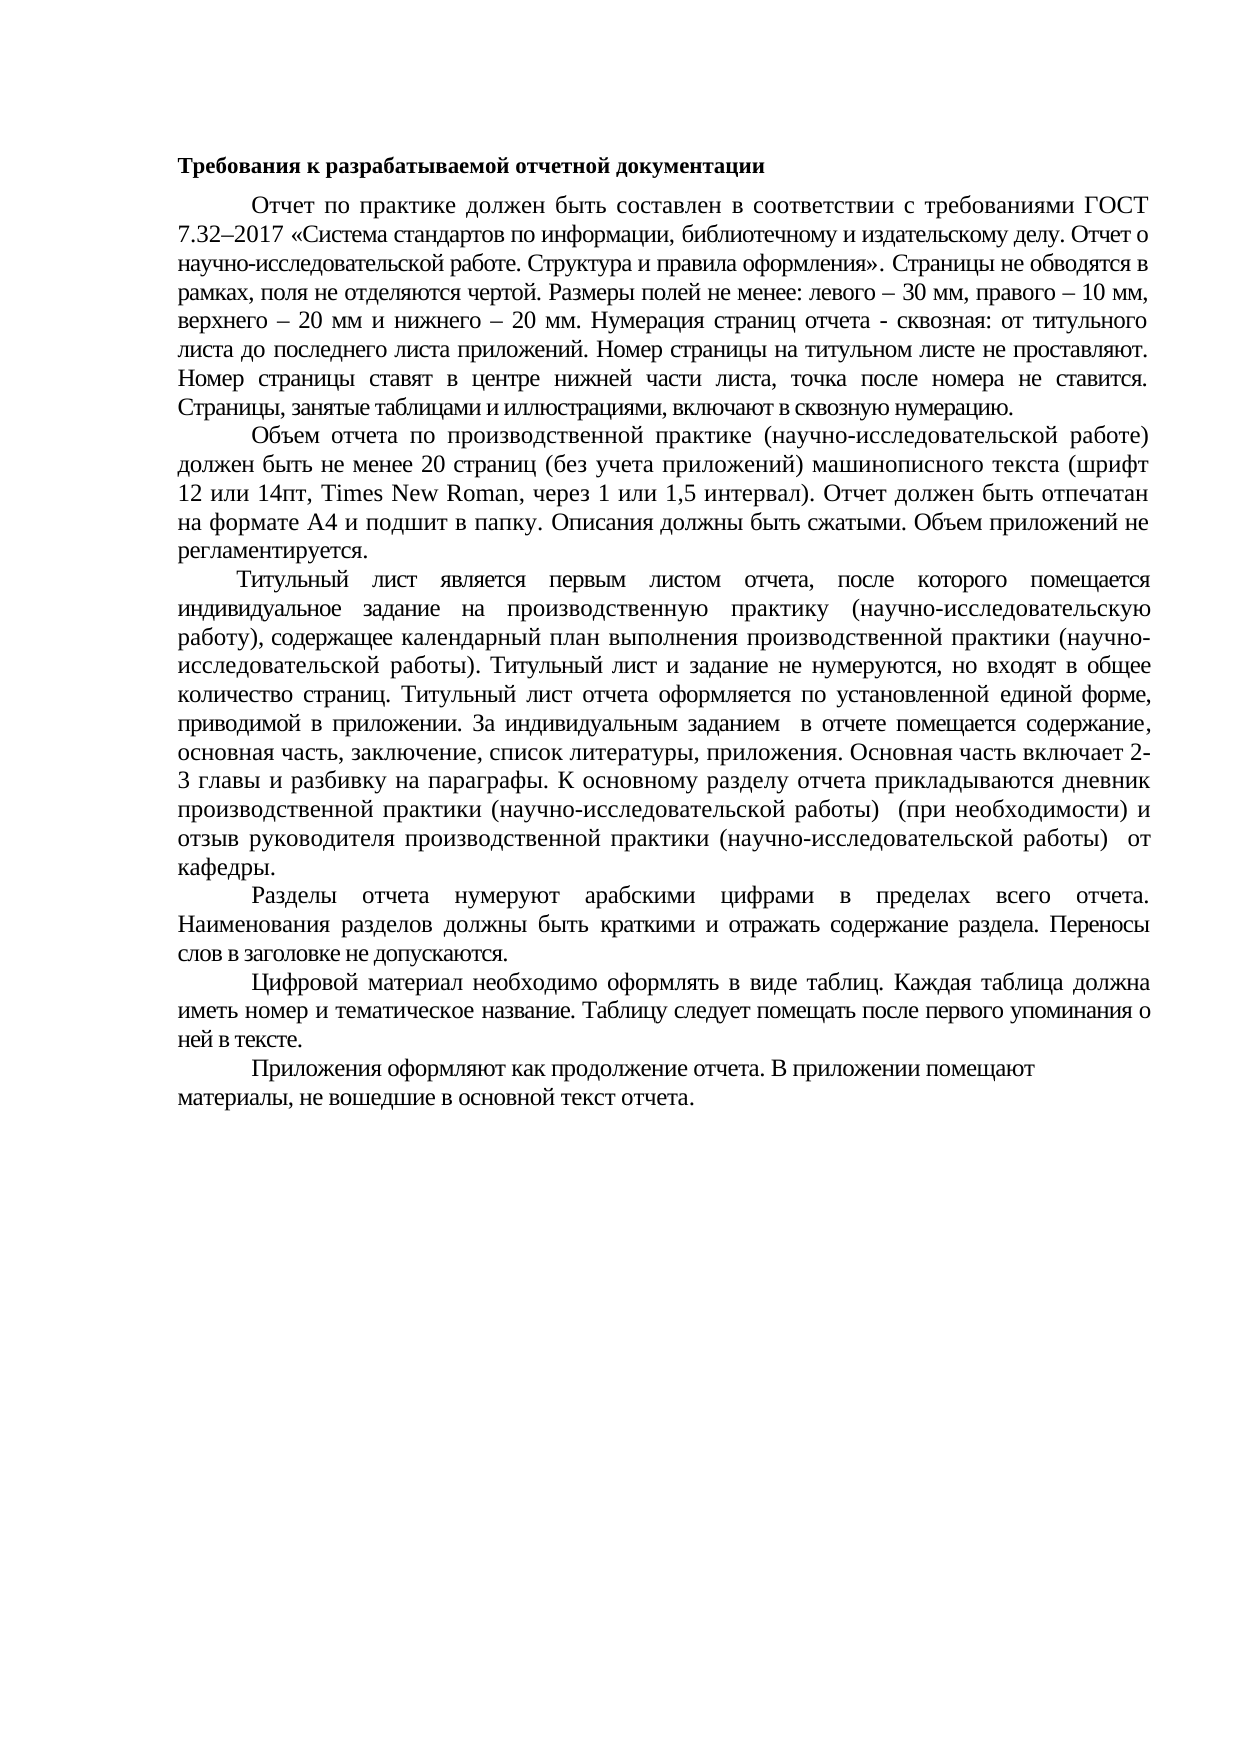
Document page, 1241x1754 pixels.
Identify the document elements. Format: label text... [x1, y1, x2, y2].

text Отчет по практике должен быть составлен в соответствии с требованиями ГОСТ 7.32–2017 «Система стандартов по информации, библиотечному и издательскому делу. Отчет о научно-исследовательской работе. Структура и правила оформления». Страницы не обводятся в рамках, поля не отделяются чертой. Размеры полей не менее: левого – , правого – , верхнего – и нижнего – . Нумерация страниц отчета - сквозная: от титульного листа до последнего листа приложений. Номер страницы на титульном листе не проставляют. Номер страницы ставят в центре нижней части листа, точка после номера не ставится. Страницы, занятые таблицами и иллюстрациями, включают в сквозную нумерацию. [177, 191, 1149, 421]
text Титульный лист является первым листом отчета, после которого помещается индивидуальное задание на производственную практику (научно-исследовательскую работу), содержащее календарный план выполнения производственной практики (научно-исследовательской работы). Титульный лист и задание не нумеруются, но входят в общее количество страниц. Титульный лист отчета оформляется по установленной единой форме, приводимой в приложении. За индивидуальным заданием в отчете помещается содержание, основная часть, заключение, список литературы, приложения. Основная часть включает 2-3 главы и разбивку на параграфы. К основному разделу отчета прикладываются дневник производственной практики (научно-исследовательской работы) (при необходимости) и отзыв руководителя производственной практики (научно-исследовательской работы) от кафедры. [177, 564, 1152, 881]
text Объем отчета по производственной практике (научно-исследовательской работе) должен быть не менее 20 страниц (без учета приложений) машинописного текста (шрифт 12 или 14пт, Times New Roman, через 1 или 1,5 интервал). Отчет должен быть отпечатан на формате А4 и подшит в папку. Описания должны быть сжатыми. Объем приложений не регламентируется. [177, 421, 1149, 564]
text Цифровой материал необходимо оформлять в виде таблиц. Каждая таблица должна иметь номер и тематическое название. Таблицу следует помещать после первого упоминания о ней в тексте. [177, 967, 1151, 1053]
text Требования к разрабатываемой отчетной документации [177, 152, 1152, 178]
text Приложения оформляют как продолжение отчета. В приложении помещают материалы, не вошедшие в основной текст отчета. [177, 1053, 1151, 1111]
text Разделы отчета нумеруют арабскими цифрами в пределах всего отчета. Наименования разделов должны быть краткими и отражать содержание раздела. Переносы слов в заголовке не допускаются. [177, 881, 1150, 967]
